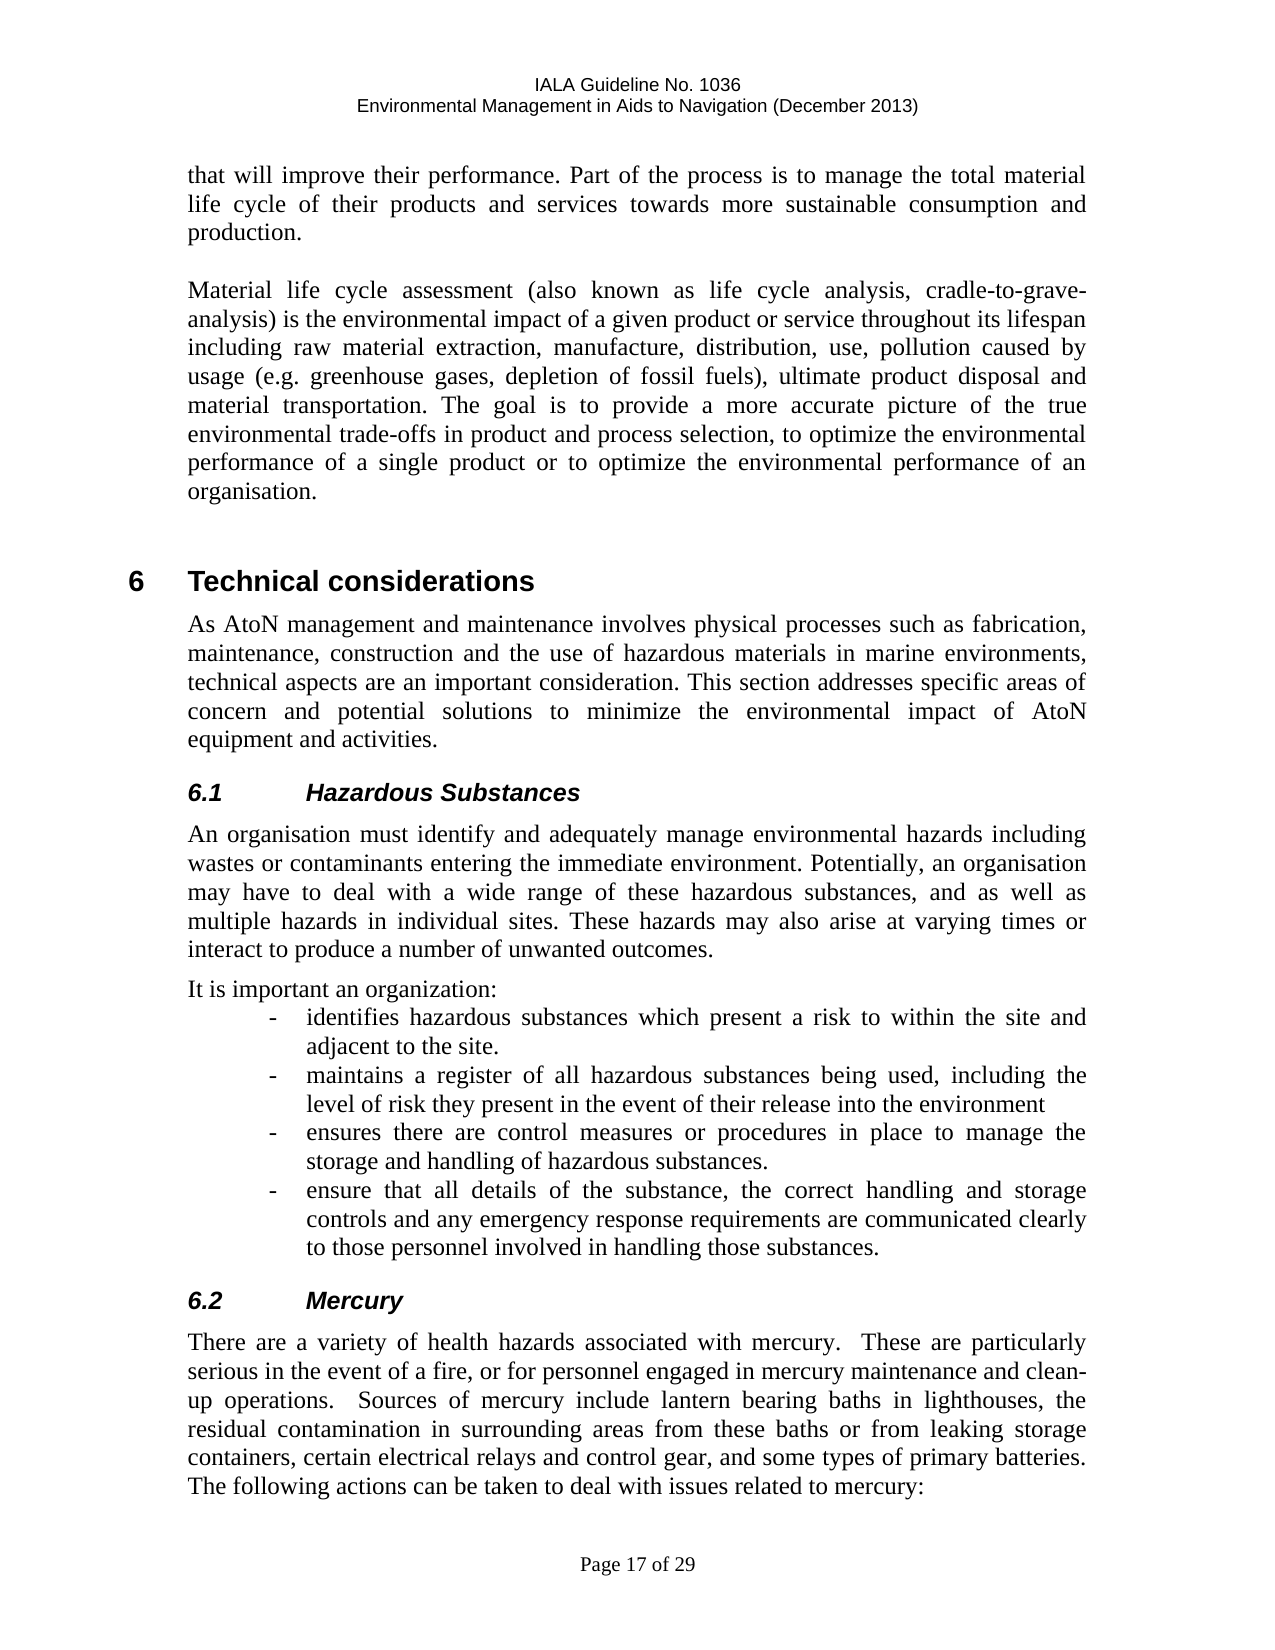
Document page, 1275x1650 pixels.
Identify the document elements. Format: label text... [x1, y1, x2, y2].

subtitle Hazardous Substances [187, 778, 1087, 807]
text As AtoN management and maintenance involves physical processes such as fabrication, maintenance, construction and the use of hazardous materials in marine environments, technical aspects are an important consideration. This section addresses specific areas of concern and potential solutions to minimize the environmental impact of AtoN equipment and activities. [187, 609, 1087, 753]
subtitle Technical considerations [128, 563, 1087, 597]
list ensures there are control measures or procedures in place to manage the storage and handling of hazardous substances. [269, 1117, 1087, 1175]
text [187, 160, 1087, 246]
text An organisation must identify and adequately manage environmental hazards including wastes or contaminants entering the immediate environment. Potentially, an organisation may have to deal with a wide range of these hazardous substances, and as well as multiple hazards in individual sites. These hazards may also arise at varying times or interact to produce a number of unwanted outcomes. [187, 819, 1087, 963]
list identifies hazardous substances which present a risk to within the site and adjacent to the site. [269, 1002, 1087, 1060]
text Material life cycle assessment (also known as life cycle analysis, cradle-to-grave-analysis) is the environmental impact of a given product or service throughout its lifespan including raw material extraction, manufacture, distribution, use, pollution caused by usage (e.g. greenhouse gases, depletion of fossil fuels), ultimate product disposal and material transportation. The goal is to provide a more accurate picture of the true environmental trade-offs in product and process selection, to optimize the environmental performance of a single product or to optimize the environmental performance of an organisation. [187, 275, 1087, 505]
text It is important an organization: [187, 974, 1087, 1002]
subtitle Mercury [187, 1286, 1087, 1315]
text There are a variety of health hazards associated with mercury. These are particularly serious in the event of a fire, or for personnel engaged in mercury maintenance and clean- up operations. Sources of mercury include lantern bearing baths in lighthouses, the residual contamination in surrounding areas from these baths or from leaking storage containers, certain electrical relays and control gear, and some types of primary batteries. The following actions can be taken to deal with issues related to mercury: [187, 1327, 1087, 1500]
list ensure that all details of the substance, the correct handling and storage controls and any emergency response requirements are communicated clearly to those personnel involved in handling those substances. [269, 1175, 1087, 1261]
list maintains a register of all hazardous substances being used, including the level of risk they present in the event of their release into the environment [269, 1060, 1087, 1117]
